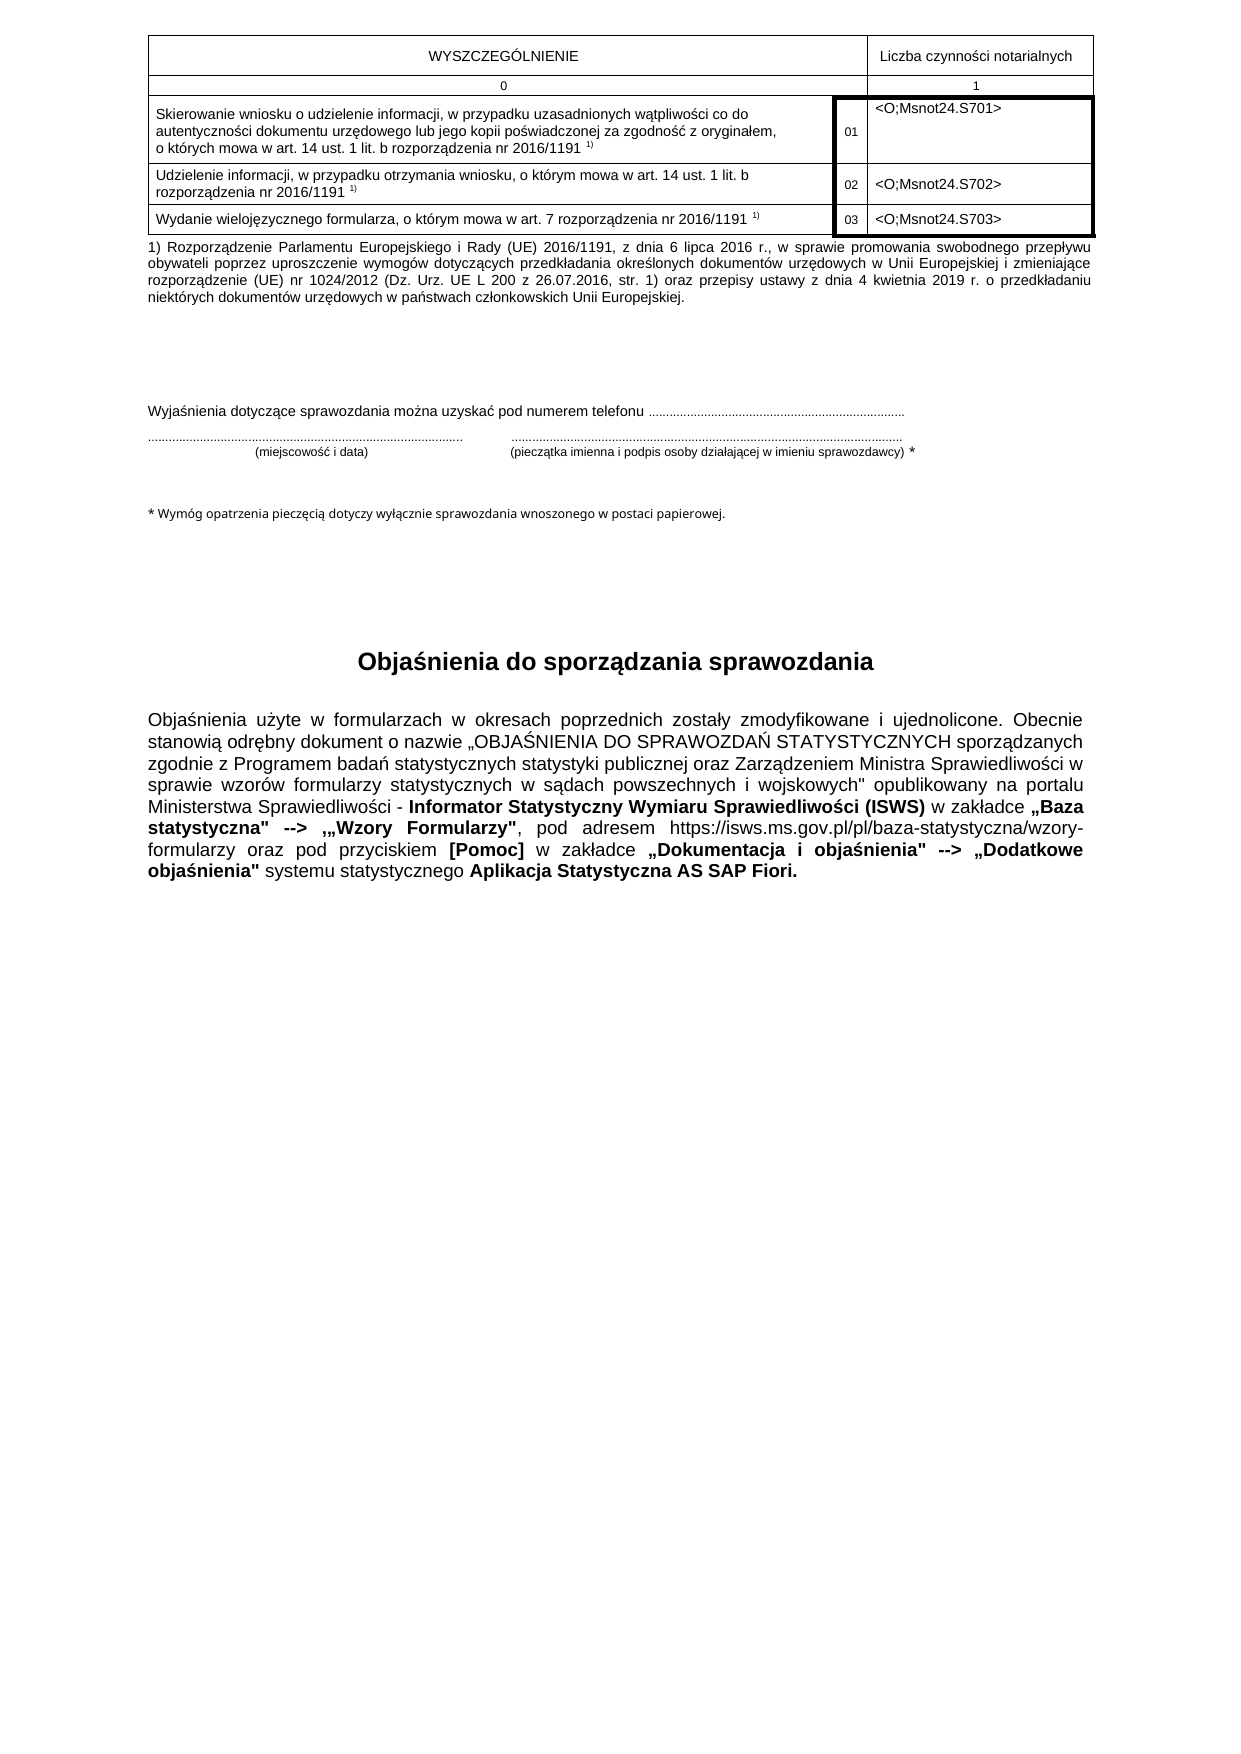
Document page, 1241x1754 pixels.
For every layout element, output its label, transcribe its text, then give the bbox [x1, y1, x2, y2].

text Objaśnienia użyte w formularzach w okresach poprzednich zostały zmodyfikowane i ujednolicone. Obecnie stanowią odrębny dokument o nazwie „OBJAŚNIENIA DO SPRAWOZDAŃ STATYSTYCZNYCH sporządzanych zgodnie z Programem badań statystycznych statystyki publicznej oraz Zarządzeniem Ministra Sprawiedliwości w sprawie wzorów formularzy statystycznych w sądach powszechnych i wojskowych" opublikowany na portalu Ministerstwa Sprawiedliwości - Informator Statystyczny Wymiaru Sprawiedliwości (ISWS) w zakładce „Baza statystyczna" --> ,„Wzory Formularzy", pod adresem https://isws.ms.gov.pl/pl/baza-statystyczna/wzory-formularzy oraz pod przyciskiem [Pomoc] w zakładce „Dokumentacja i objaśnienia" --> „Dodatkowe objaśnienia" systemu statystycznego Aplikacja Statystyczna AS SAP Fiori. [148, 709, 1084, 882]
table_header WYSZCZEGÓLNIENIE [149, 36, 867, 75]
table_cell 1 [868, 76, 1093, 95]
text Wyjaśnienia dotyczące sprawozdania można uzyskać pod numerem telefonu .......................................................................... [148, 372, 1084, 422]
table_cell Wydanie wielojęzycznego formularza, o którym mowa w art. 7 rozporządzenia nr 2016/1191 1) [149, 205, 832, 233]
table_cell Skierowanie wniosku o udzielenie informacji, w przypadku uzasadnionych wątpliwości co do autentyczności dokumentu urzędowego lub jego kopii poświadczonej za zgodność z oryginałem, o których mowa w art. 14 ust. 1 lit. b rozporządzenia nr 2016/1191 1) [149, 96, 832, 163]
table_cell <O;Msnot24.S701> [868, 100, 1091, 163]
table_cell 02 [837, 164, 867, 204]
table_cell Udzielenie informacji, w przypadku otrzymania wniosku, o którym mowa w art. 14 ust. 1 lit. b rozporządzenia nr 2016/1191 1) [149, 164, 832, 204]
text * Wymóg opatrzenia pieczęcią dotyczy wyłącznie sprawozdania wnoszonego w postaci papierowej. [148, 506, 1084, 523]
table_header Liczba czynności notarialnych [868, 36, 1093, 75]
table_cell 01 [837, 100, 867, 163]
table_cell 0 [149, 76, 867, 95]
text 1) Rozporządzenie Parlamentu Europejskiego i Rady (UE) 2016/1191, z dnia 6 lipca 2016 r., w sprawie promowania swobodnego przepływu obywateli poprzez uproszczenie wymogów dotyczących przedkładania określonych dokumentów urzędowych w Unii Europejskiej i zmieniające rozporządzenie (UE) nr 1024/2012 (Dz. Urz. UE L 200 z 26.07.2016, str. 1) oraz przepisy ustawy z dnia 4 kwietnia 2019 r. o przedkładaniu niektórych dokumentów urzędowych w państwach członkowskich Unii Europejskiej. [148, 238, 1092, 305]
table_cell <O;Msnot24.S703> [868, 205, 1091, 233]
text Objaśnienia do sporządzania sprawozdania [148, 646, 1084, 675]
table_cell <O;Msnot24.S702> [868, 164, 1091, 204]
table_cell 03 [837, 205, 867, 233]
text ........................................................................................... ................................................................................................................. [148, 422, 1084, 447]
